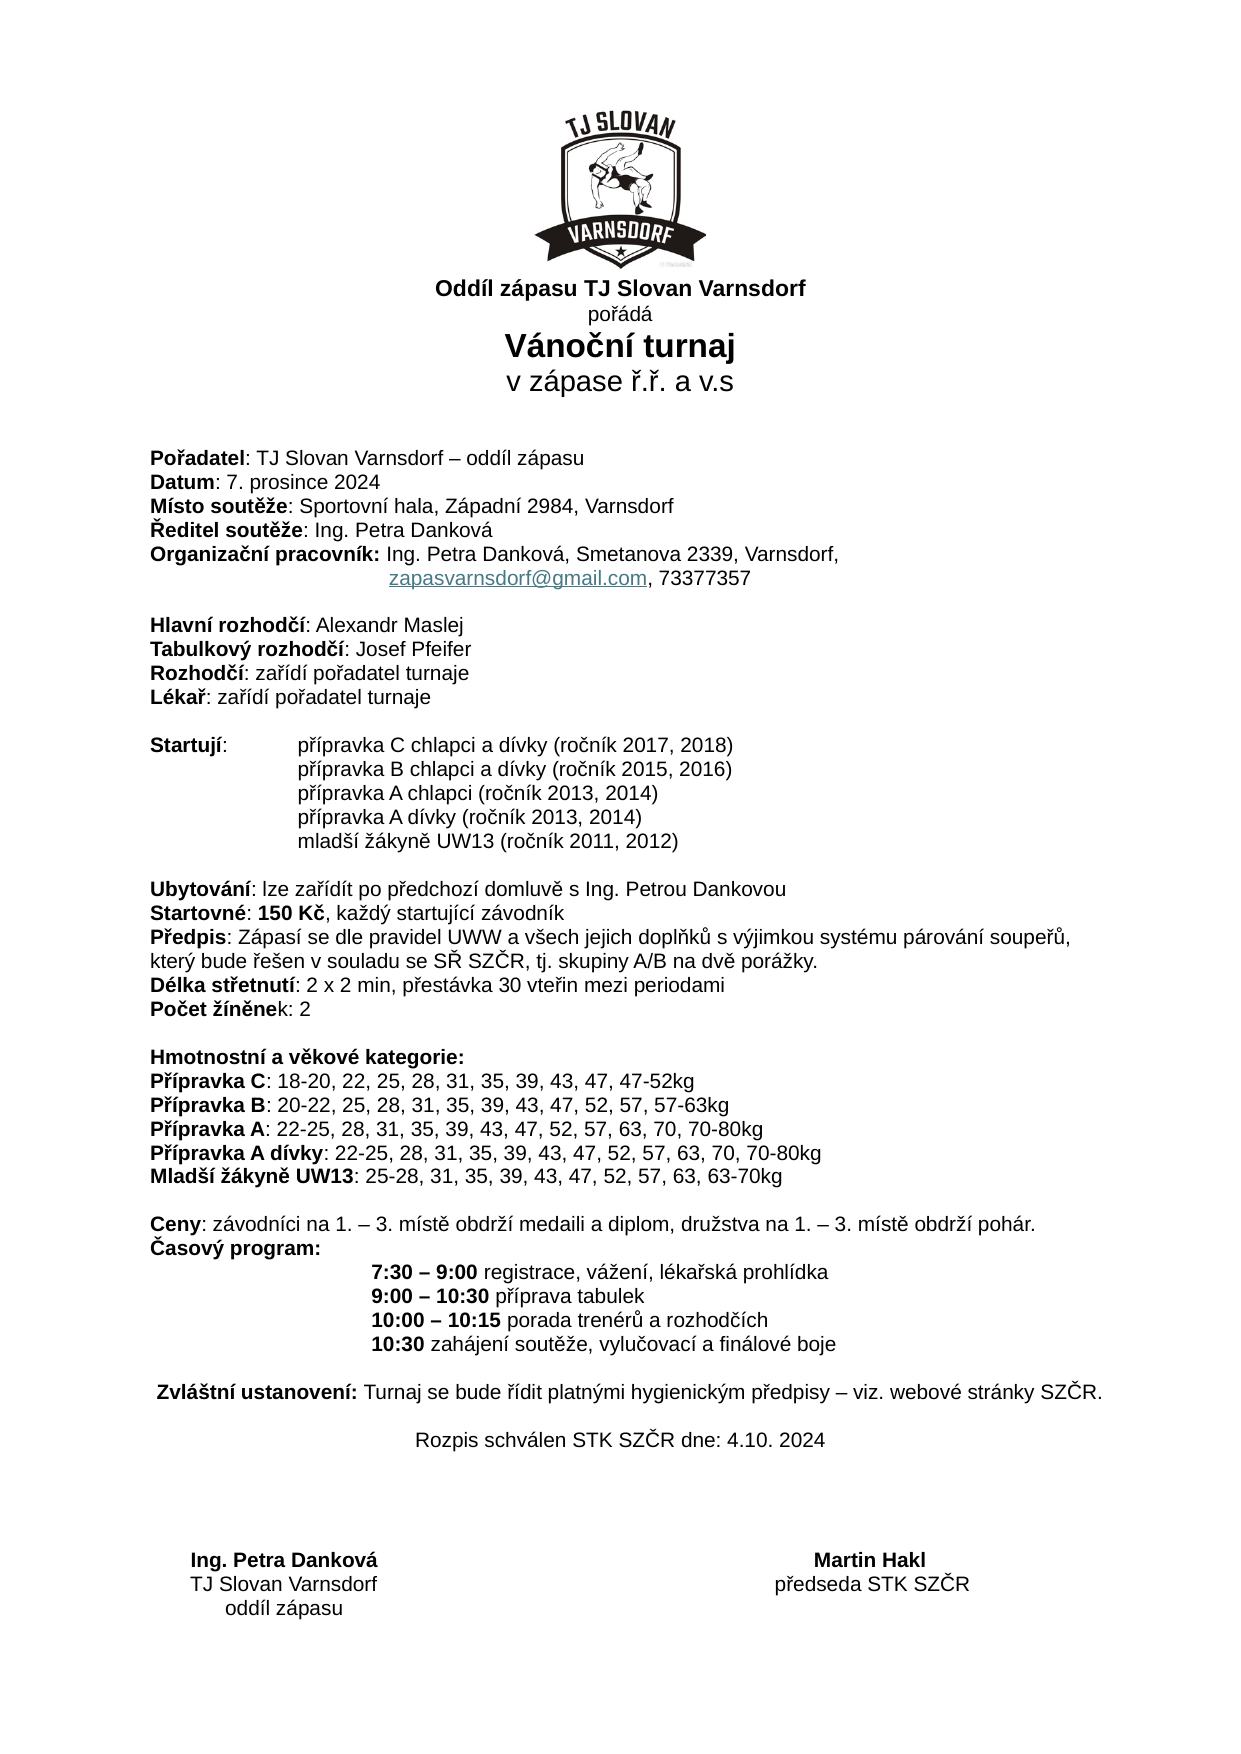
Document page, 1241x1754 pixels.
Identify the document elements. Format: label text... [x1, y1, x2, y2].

text přípravka B chlapci a dívky (ročník 2015, 2016) [150, 757, 1090, 781]
text Datum: 7. prosince 2024 [150, 469, 1090, 493]
text Časový program: [150, 1236, 1090, 1260]
text Mladší žákyně UW13: 25-28, 31, 35, 39, 43, 47, 52, 57, 63, 63-70kg [150, 1164, 1090, 1188]
text Ředitel soutěže: Ing. Petra Danková [150, 517, 1090, 541]
text Organizační pracovník: Ing. Petra Danková, Smetanova 2339, Varnsdorf, [150, 541, 1090, 565]
text Startovné: 150 Kč, každý startující závodník [150, 901, 1090, 925]
text Přípravka C: 18-20, 22, 25, 28, 31, 35, 39, 43, 47, 47-52kg [150, 1068, 1090, 1092]
text Ceny: závodníci na 1. – 3. místě obdrží medaili a diplom, družstva na 1. – 3. místě obdrží pohár. [150, 1212, 1090, 1236]
text 10:00 – 10:15 porada trenérů a rozhodčích [150, 1308, 1090, 1332]
text zapasvarnsdorf@gmail.com, 73377357 [371, 565, 1090, 589]
text oddíl zápasu [150, 1596, 1090, 1619]
text Počet žíněnek: 2 [150, 997, 1090, 1021]
picture [534, 103, 707, 276]
text Lékař: zařídí pořadatel turnaje [150, 685, 1090, 709]
text mladší žákyně UW13 (ročník 2011, 2012) [150, 829, 1090, 853]
text přípravka A chlapci (ročník 2013, 2014) [150, 781, 1090, 805]
text 7:30 – 9:00 registrace, vážení, lékařská prohlídka [150, 1260, 1090, 1284]
text pořádá [150, 302, 1090, 326]
text Přípravka A dívky: 22-25, 28, 31, 35, 39, 43, 47, 52, 57, 63, 70, 70-80kg [150, 1140, 1090, 1164]
text Pořadatel: TJ Slovan Varnsdorf – oddíl zápasu [150, 446, 1090, 469]
text TJ Slovan Varnsdorf předseda STK SZČR [150, 1572, 1090, 1596]
text Délka střetnutí: 2 x 2 min, přestávka 30 vteřin mezi periodami [150, 973, 1090, 997]
text Vánoční turnaj [150, 326, 1090, 364]
text Místo soutěže: Sportovní hala, Západní 2984, Varnsdorf [150, 493, 1090, 517]
text v zápase ř.ř. a v.s [150, 364, 1090, 398]
text Hlavní rozhodčí: Alexandr Maslej [150, 613, 1090, 637]
text Tabulkový rozhodčí: Josef Pfeifer [150, 637, 1090, 661]
text Přípravka B: 20-22, 25, 28, 31, 35, 39, 43, 47, 52, 57, 57-63kg [150, 1092, 1090, 1116]
text Oddíl zápasu TJ Slovan Varnsdorf [150, 275, 1090, 302]
text Hmotnostní a věkové kategorie: [150, 1044, 1090, 1068]
text 9:00 – 10:30 příprava tabulek [150, 1284, 1090, 1308]
text Ubytování: lze zařídít po předchozí domluvě s Ing. Petrou Dankovou [150, 877, 1090, 901]
text 10:30 zahájení soutěže, vylučovací a finálové boje [150, 1332, 1090, 1356]
text Rozhodčí: zařídí pořadatel turnaje [150, 661, 1090, 685]
text přípravka A dívky (ročník 2013, 2014) [150, 805, 1090, 829]
text Rozpis schválen STK SZČR dne: 4.10. 2024 [150, 1428, 1090, 1452]
text Startují: přípravka C chlapci a dívky (ročník 2017, 2018) [150, 733, 1090, 757]
text Zvláštní ustanovení: Turnaj se bude řídit platnými hygienickým předpisy – viz. webové stránky SZČR. [150, 1380, 1110, 1404]
text Předpis: Zápasí se dle pravidel UWW a všech jejich doplňků s výjimkou systému párování soupeřů, který bude řešen v souladu se SŘ SZČR, tj. skupiny A/B na dvě porážky. [150, 925, 1090, 973]
text Ing. Petra Danková Martin Hakl [150, 1548, 1090, 1572]
text Přípravka A: 22-25, 28, 31, 35, 39, 43, 47, 52, 57, 63, 70, 70-80kg [150, 1116, 1090, 1140]
